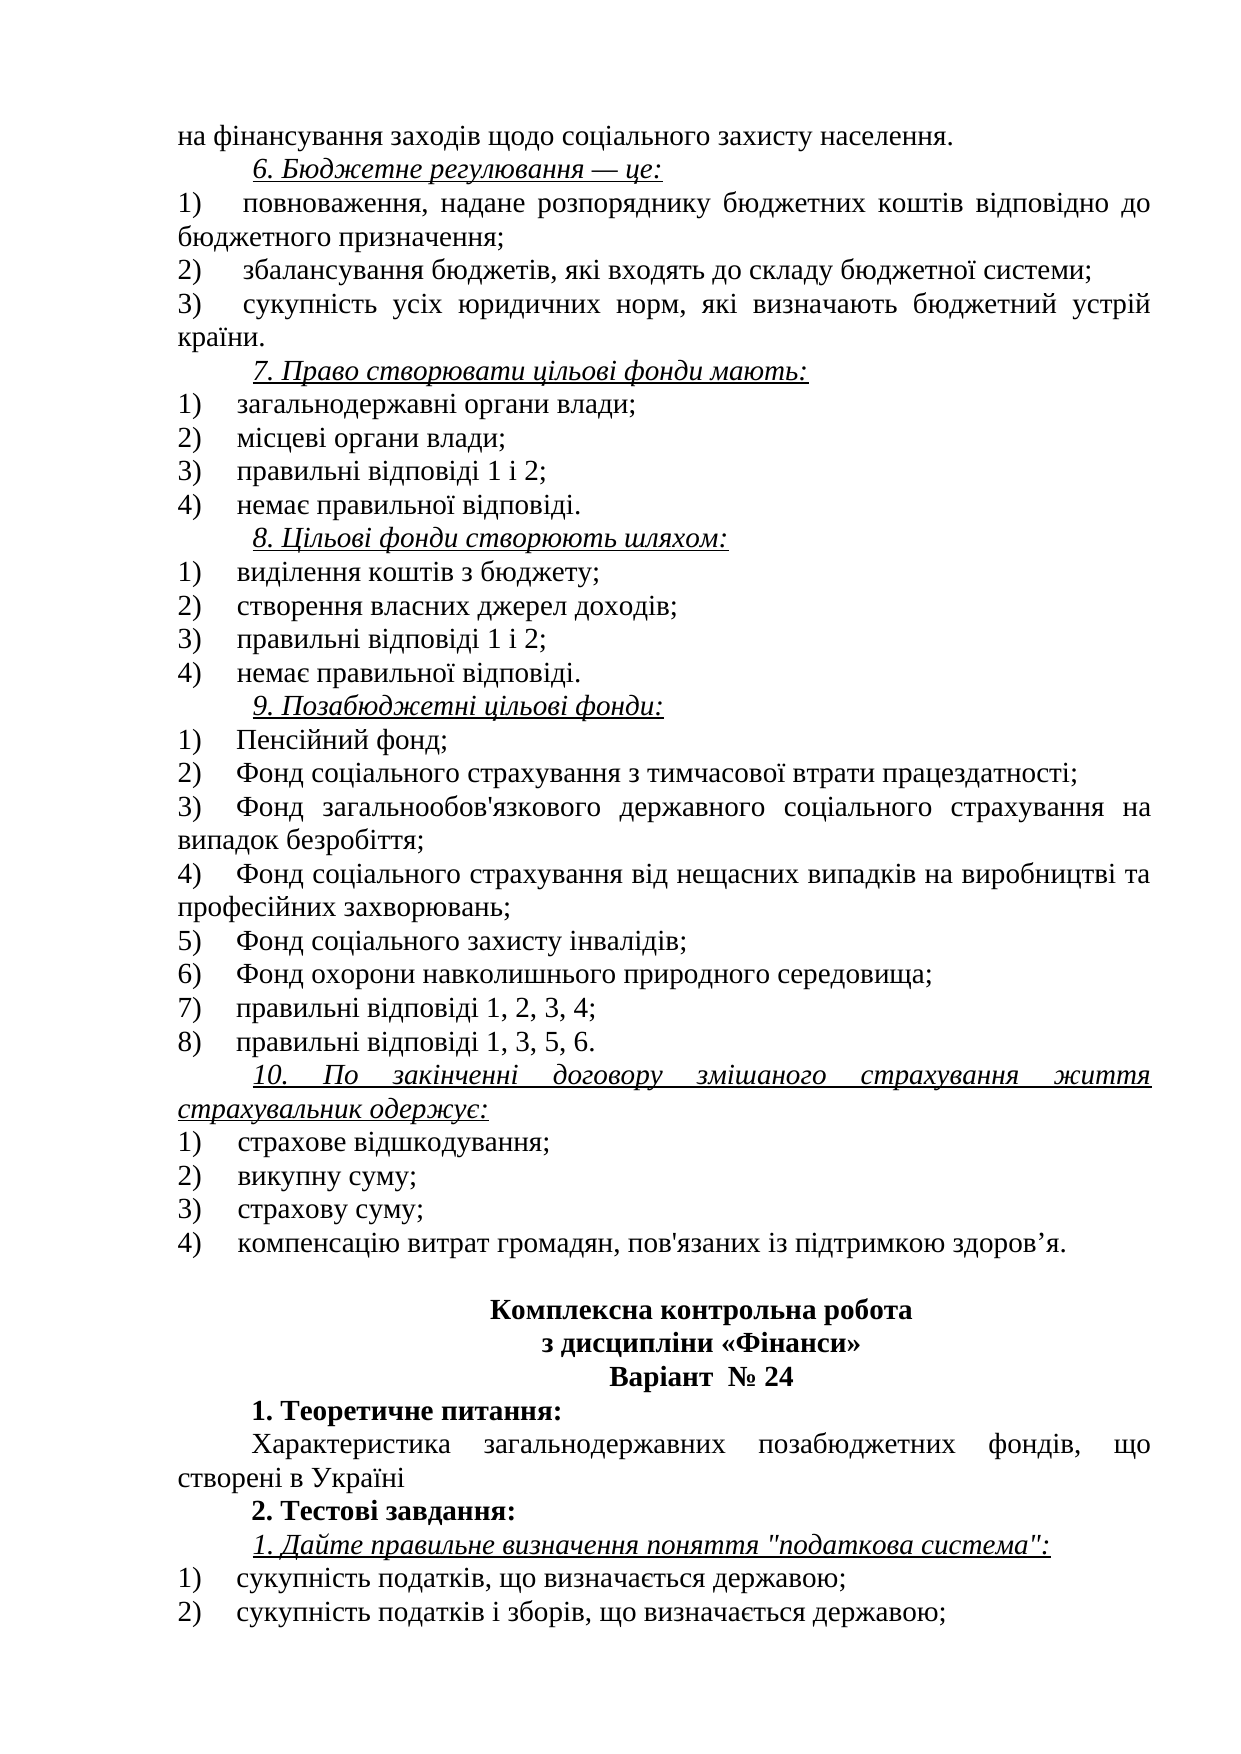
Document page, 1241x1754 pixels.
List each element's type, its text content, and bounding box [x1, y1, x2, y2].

list Фонд соціального страхування з тимчасової втрати працездатності; [177, 755, 1152, 789]
text 7. Право створювати цільові фонди мають: [177, 353, 1152, 386]
list створення власних джерел доходів; [177, 588, 1152, 621]
text з дисципліни «Фінанси» [177, 1326, 1152, 1359]
text 2. Тестові завдання: [177, 1493, 1152, 1527]
text Характеристика загальнодержавних позабюджетних фондів, що створені в Україні [177, 1426, 1152, 1493]
list Фонд охорони навколишнього природного середовища; [177, 957, 1152, 990]
list сукупність податків і зборів, що визначається державою; [177, 1594, 1152, 1627]
list місцеві органи влади; [177, 420, 1152, 453]
list виділення коштів з бюджету; [177, 554, 1152, 588]
text 10. По закінченні договору змішаного страхування життя страхувальник одержує: [177, 1057, 1152, 1124]
list правильні відповіді 1, 3, 5, 6. [177, 1024, 1152, 1057]
text 1. Теоретичне питання: [177, 1393, 1152, 1426]
list правильні відповіді 1 і 2; [177, 621, 1152, 655]
list немає правильної відповіді. [177, 487, 1152, 521]
list правильні відповіді 1 і 2; [177, 453, 1152, 487]
list компенсацію витрат громадян, пов'язаних із підтримкою здоров’я. [177, 1225, 1152, 1258]
list Пенсійний фонд; [177, 722, 1152, 755]
list страхове відшкодування; [177, 1124, 1152, 1158]
list загальнодержавні органи влади; [177, 386, 1152, 420]
list збалансування бюджетів, які входять до складу бюджетної системи; [177, 252, 1152, 286]
text 6. Бюджетне регулювання — це: [177, 152, 1152, 185]
list страхову суму; [177, 1191, 1152, 1225]
list немає правильної відповіді. [177, 655, 1152, 688]
list Фонд соціального страхування від нещасних випадків на виробництві та професійних захворювань; [177, 856, 1152, 923]
list правильні відповіді 1, 2, 3, 4; [177, 990, 1152, 1024]
text Варіант № 24 [177, 1359, 1152, 1393]
list викупну суму; [177, 1158, 1152, 1191]
list повноваження, надане розпоряднику бюджетних коштів відповідно до бюджетного призначення; [177, 185, 1152, 252]
list Фонд загальнообов'язкового державного соціального страхування на випадок безробіття; [177, 789, 1152, 856]
list сукупність податків, що визначається державою; [177, 1560, 1152, 1594]
list сукупність усіх юридичних норм, які визначають бюджетний устрій країни. [177, 286, 1152, 353]
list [177, 118, 1152, 152]
list Фонд соціального захисту інвалідів; [177, 923, 1152, 957]
text 9. Позабюджетні цільові фонди: [177, 688, 1152, 722]
text 8. Цільові фонди створюють шляхом: [177, 521, 1152, 554]
text 1. Дайте правильне визначення поняття "податкова система": [177, 1527, 1152, 1560]
text Комплексна контрольна робота [177, 1292, 1152, 1326]
